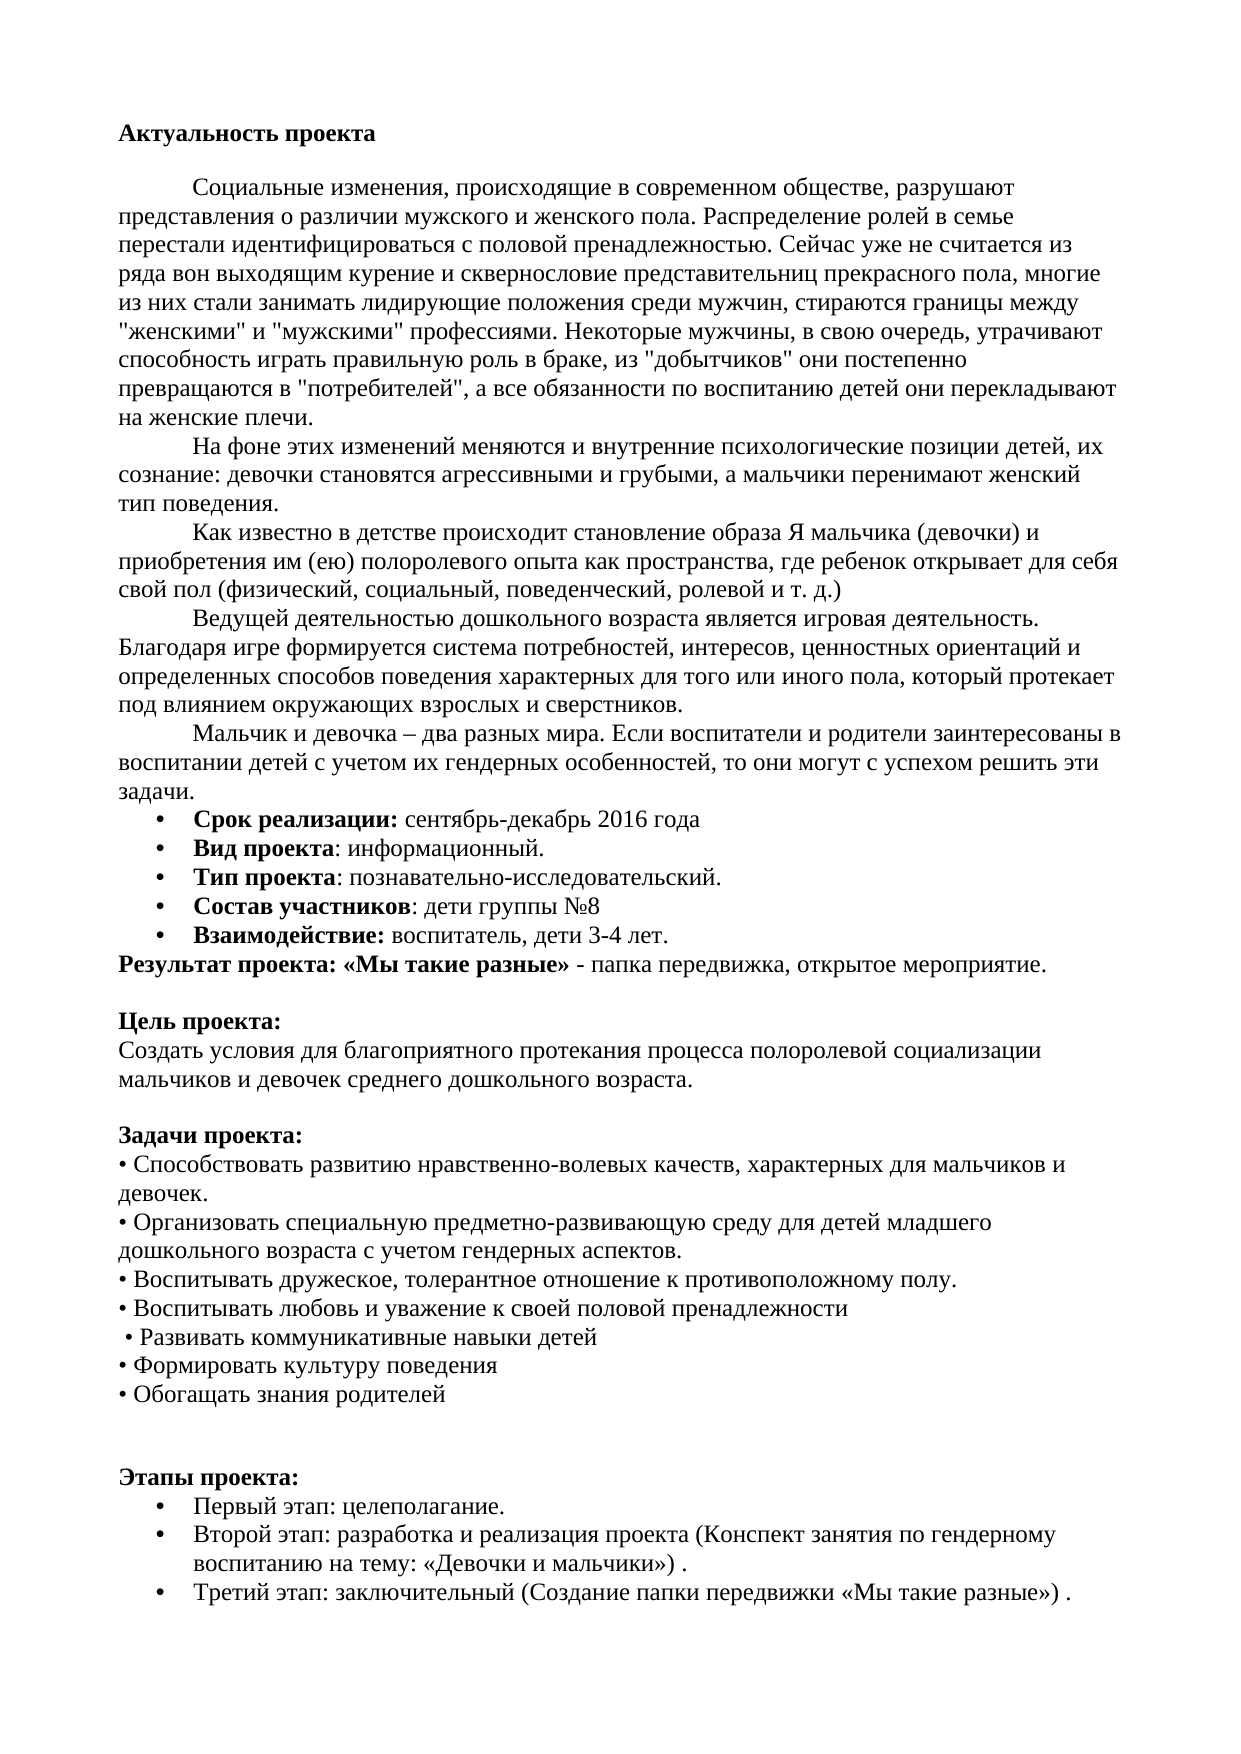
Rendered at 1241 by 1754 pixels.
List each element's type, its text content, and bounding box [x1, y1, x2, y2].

text Ведущей деятельностью дошкольного возраста является игровая деятельность. Благодаря игре формируется система потребностей, интересов, ценностных ориентаций и определенных способов поведения характерных для того или иного пола, который протекает под влиянием окружающих взрослых и сверстников. [118, 603, 1122, 718]
list Срок реализации: сентябрь-декабрь 2016 года [156, 804, 1122, 833]
list Вид проекта: информационный. [156, 833, 1122, 862]
text Задачи проекта: [118, 1121, 1122, 1149]
list Тип проекта: познавательно-исследовательский. [156, 862, 1122, 891]
text • Организовать специальную предметно-развивающую среду для детей младшего дошкольного возраста с учетом гендерных аспектов. [118, 1207, 1122, 1264]
list Второй этап: разработка и реализация проекта (Конспект занятия по гендерному воспитанию на тему: «Девочки и мальчики») . [156, 1519, 1122, 1577]
text • Формировать культуру поведения [118, 1351, 1122, 1379]
text На фоне этих изменений меняются и внутренние психологические позиции детей, их сознание: девочки становятся агрессивными и грубыми, а мальчики перенимают женский тип поведения. [118, 431, 1122, 517]
text • Воспитывать дружеское, толерантное отношение к противоположному полу. [118, 1264, 1122, 1293]
text Результат проекта: «Мы такие разные» - папка передвижка, открытое мероприятие. [118, 949, 1122, 977]
text Мальчик и девочка – два разных мира. Если воспитатели и родители заинтересованы в воспитании детей с учетом их гендерных особенностей, то они могут с успехом решить эти задачи. [118, 718, 1122, 804]
text Как известно в детстве происходит становление образа Я мальчика (девочки) и приобретения им (ею) полоролевого опыта как пространства, где ребенок открывает для себя свой пол (физический, социальный, поведенческий, ролевой и т. д.) [118, 517, 1122, 603]
list Состав участников: дети группы №8 [156, 891, 1122, 920]
list Взаимодействие: воспитатель, дети 3-4 лет. [156, 920, 1122, 949]
text • Обогащать знания родителей [118, 1379, 1122, 1408]
text Цель проекта: Создать условия для благоприятного протекания процесса полоролевой социализации мальчиков и девочек среднего дошкольного возраста. [118, 1006, 1122, 1092]
text • Способствовать развитию нравственно-волевых качеств, характерных для мальчиков и девочек. [118, 1149, 1122, 1207]
text Актуальность проекта [118, 118, 1122, 147]
text • Воспитывать любовь и уважение к своей половой пренадлежности [118, 1293, 1122, 1322]
text Социальные изменения, происходящие в современном обществе, разрушают представления о различии мужского и женского пола. Распределение ролей в семье перестали идентифицироваться с половой пренадлежностью. Сейчас уже не считается из ряда вон выходящим курение и сквернословие представительниц прекрасного пола, многие из них стали занимать лидирующие положения среди мужчин, стираются границы между "женскими" и "мужскими" профессиями. Некоторые мужчины, в свою очередь, утрачивают способность играть правильную роль в браке, из "добытчиков" они постепенно превращаются в "потребителей", а все обязанности по воспитанию детей они перекладывают на женские плечи. [118, 172, 1122, 431]
list Первый этап: целеполагание. [156, 1491, 1122, 1519]
list Третий этап: заключительный (Создание папки передвижки «Мы такие разные») . [156, 1577, 1122, 1606]
text Этапы проекта: [118, 1462, 1122, 1491]
text • Развивать коммуникативные навыки детей [118, 1322, 1122, 1351]
